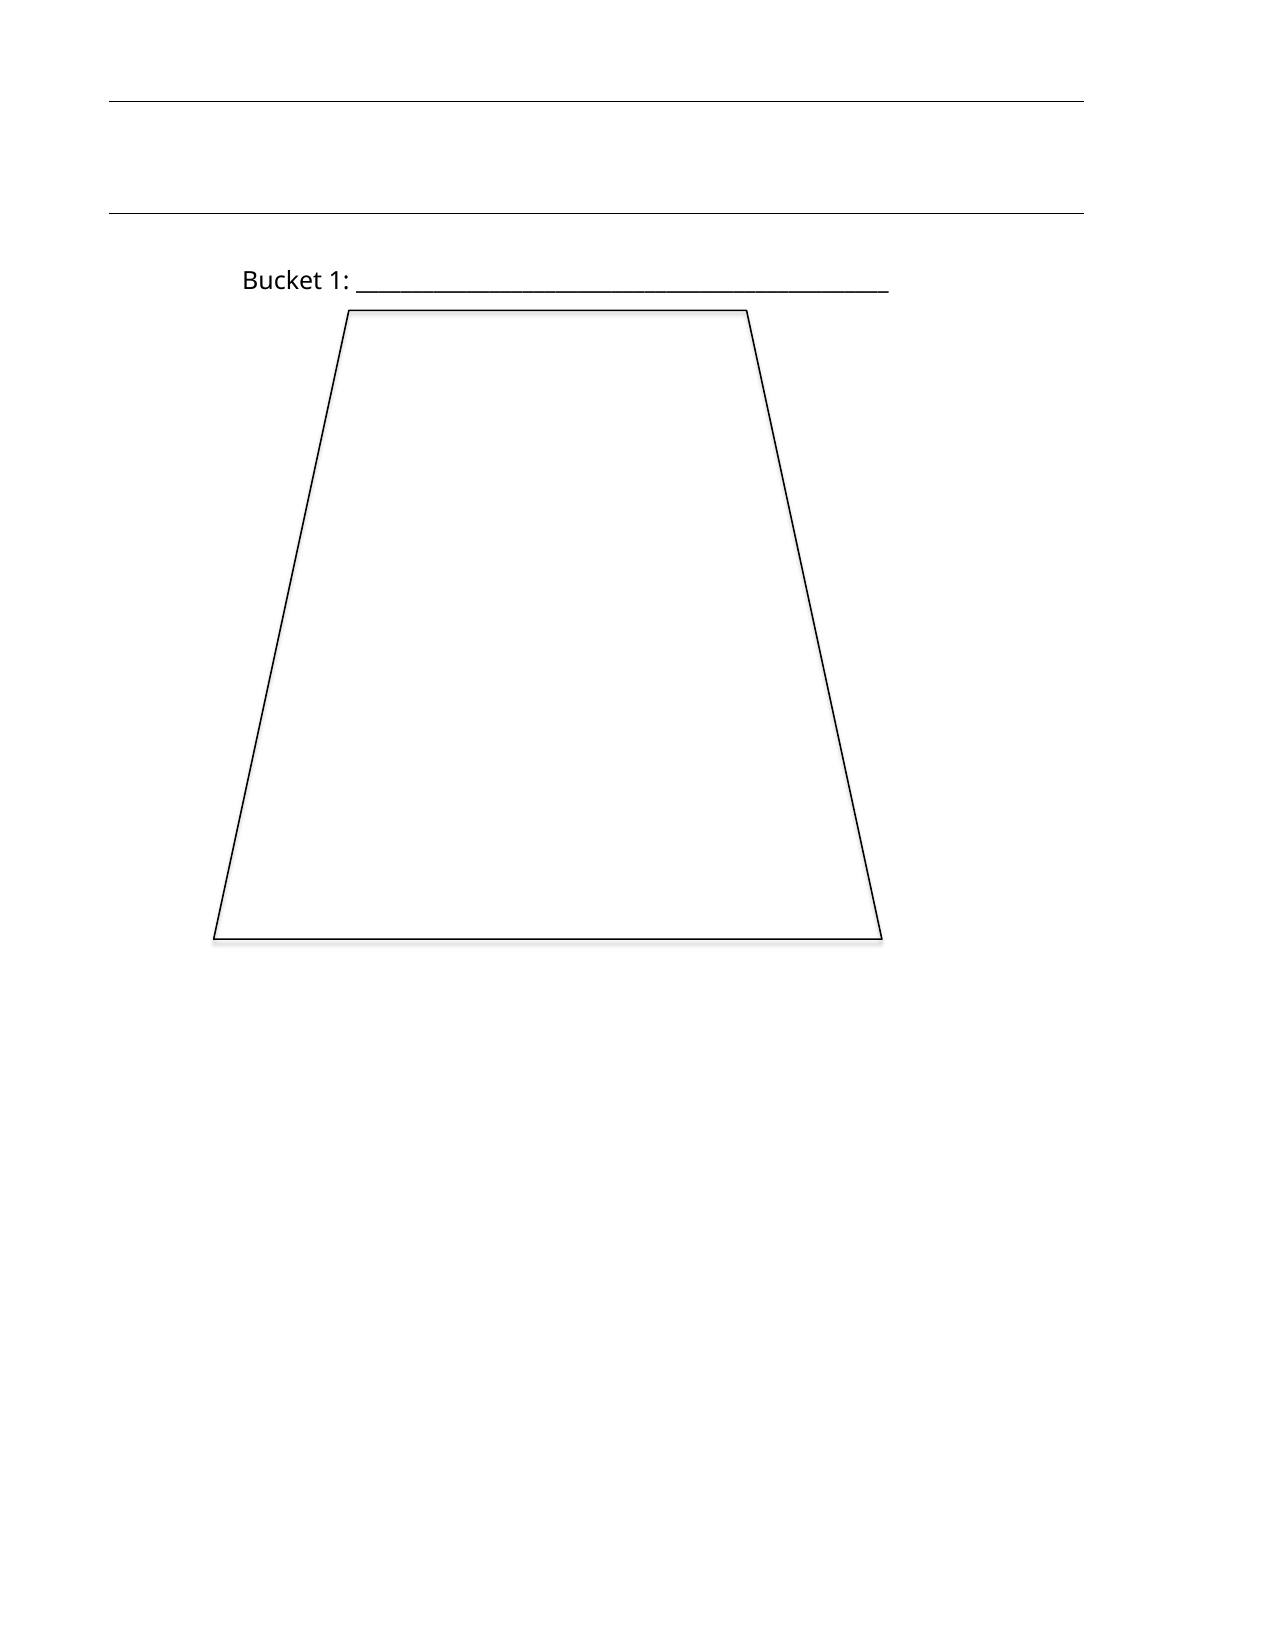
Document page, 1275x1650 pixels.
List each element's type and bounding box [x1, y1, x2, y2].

picture [206, 305, 889, 952]
picture [229, 262, 914, 304]
